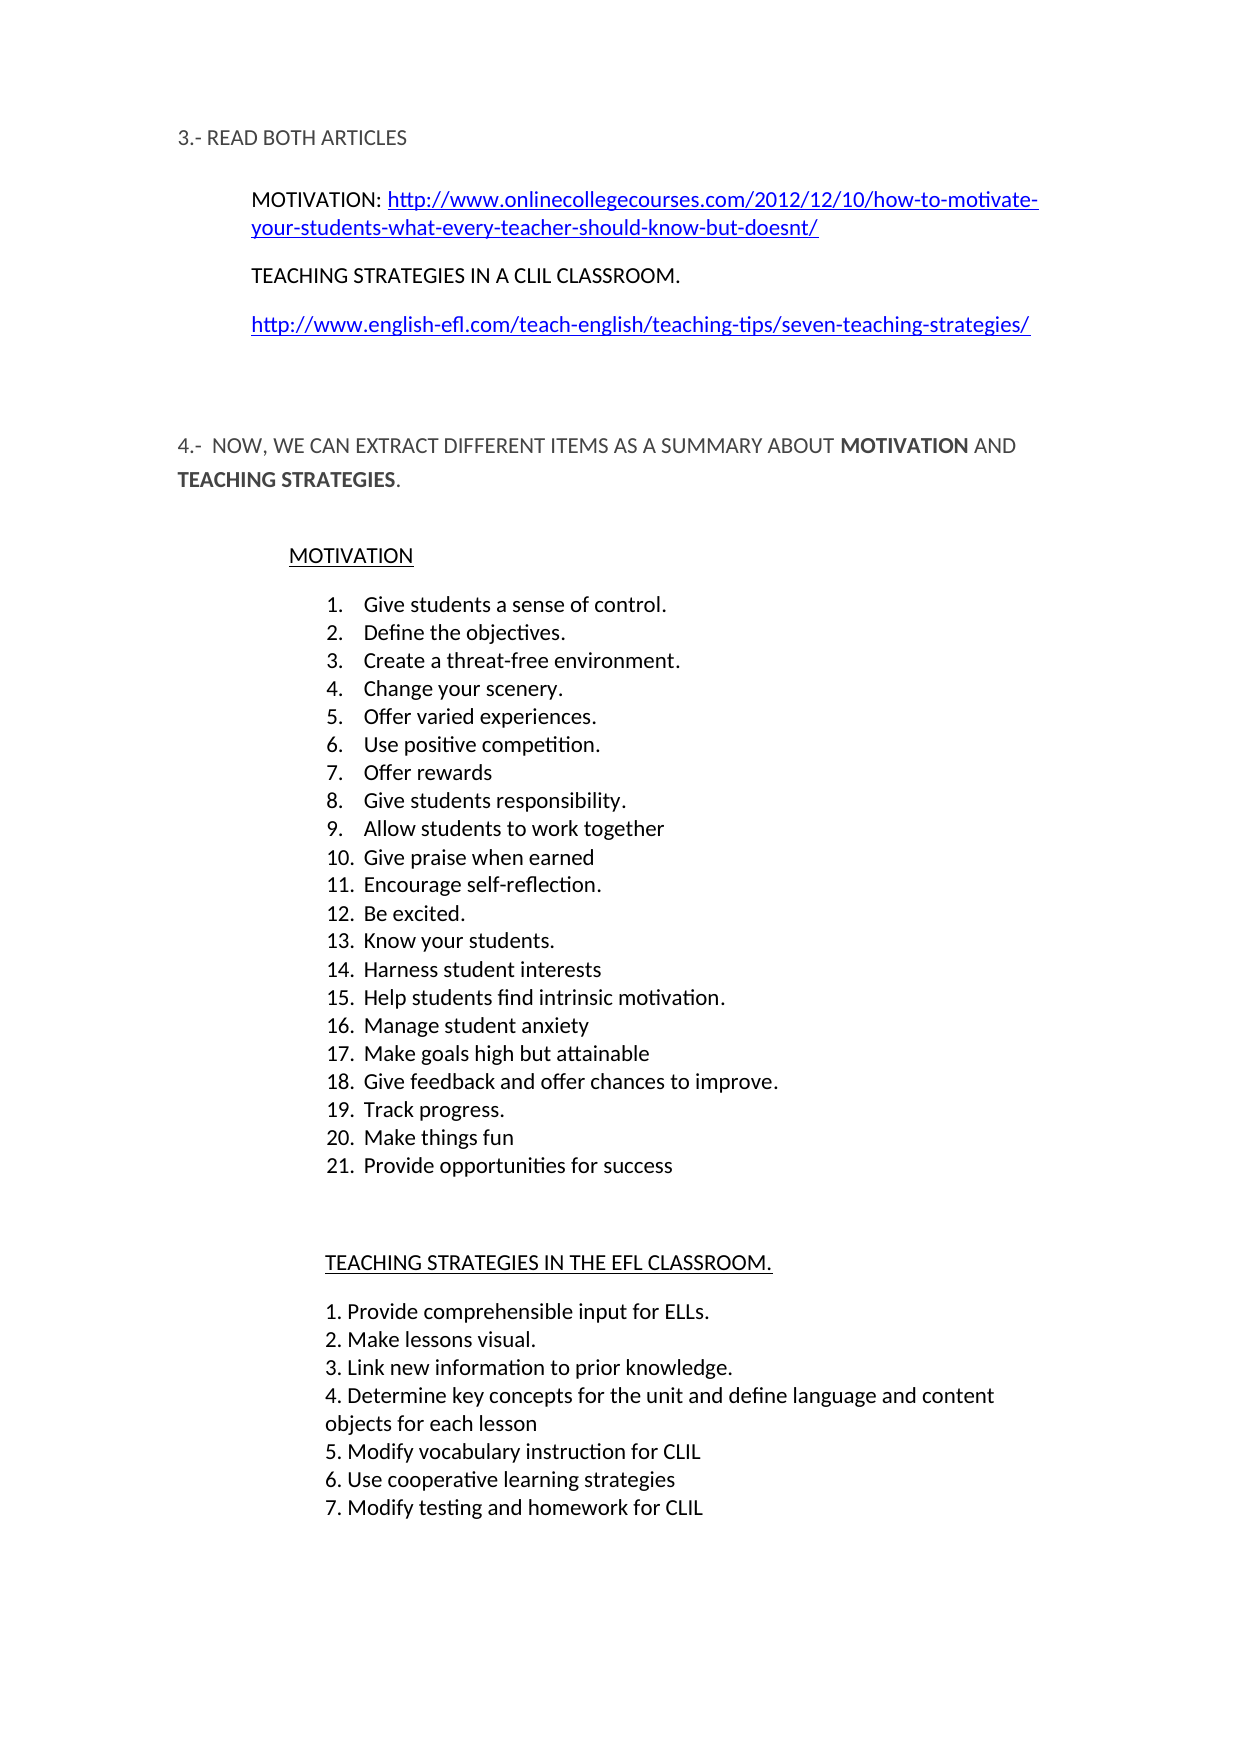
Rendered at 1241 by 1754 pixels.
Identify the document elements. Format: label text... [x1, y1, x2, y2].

text 1. Provide comprehensible input for ELLs. 2. Make lessons visual. 3. Link new information to prior knowledge. 4. Determine key concepts for the unit and define language and content objects for each lesson 5. Modify vocabulary instruction for CLIL 6. Use cooperative learning strategies 7. Modify testing and homework for CLIL [325, 1297, 1063, 1522]
list Make things fun [326, 1123, 1063, 1151]
list Offer rewards [326, 758, 1063, 787]
text TEACHING STRATEGIES IN THE EFL CLASSROOM. [325, 1248, 1063, 1277]
list Be excited. [326, 899, 1063, 927]
list Create a threat-free environment. [326, 646, 1063, 674]
list Change your scenery. [326, 674, 1063, 702]
text MOTIVATION: http://www.onlinecollegecourses.com/2012/12/10/how-to-motivate-your-students-what-every-teacher-should-know-but-doesnt/ [251, 185, 1063, 241]
text MOTIVATION [288, 542, 1063, 569]
list Encourage self-reflection. [326, 871, 1063, 899]
text 4.- NOW, WE CAN EXTRACT DIFFERENT ITEMS AS A SUMMARY ABOUT MOTIVATION AND TEACHING STRATEGIES. [177, 426, 1063, 493]
list Manage student anxiety [326, 1011, 1063, 1039]
list Provide opportunities for success [326, 1151, 1063, 1179]
list Use positive competition. [326, 731, 1063, 758]
list Allow students to work together [326, 814, 1063, 843]
list Give praise when earned [326, 843, 1063, 871]
list Make goals high but attainable [326, 1039, 1063, 1067]
list Give students a sense of control. [326, 590, 1063, 618]
list Know your students. [326, 927, 1063, 955]
list Give students responsibility. [326, 787, 1063, 814]
text 3.- READ BOTH ARTICLES [177, 118, 1063, 151]
list Offer varied experiences. [326, 702, 1063, 731]
text TEACHING STRATEGIES IN A CLIL CLASSROOM. [251, 262, 1063, 290]
list Define the objectives. [326, 618, 1063, 646]
list Harness student interests [326, 955, 1063, 983]
list Help students find intrinsic motivation. [326, 983, 1063, 1011]
list Track progress. [326, 1095, 1063, 1123]
list Give feedback and offer chances to improve. [326, 1067, 1063, 1095]
text http://www.english-efl.com/teach-english/teaching-tips/seven-teaching-strategies/ [251, 311, 1063, 338]
